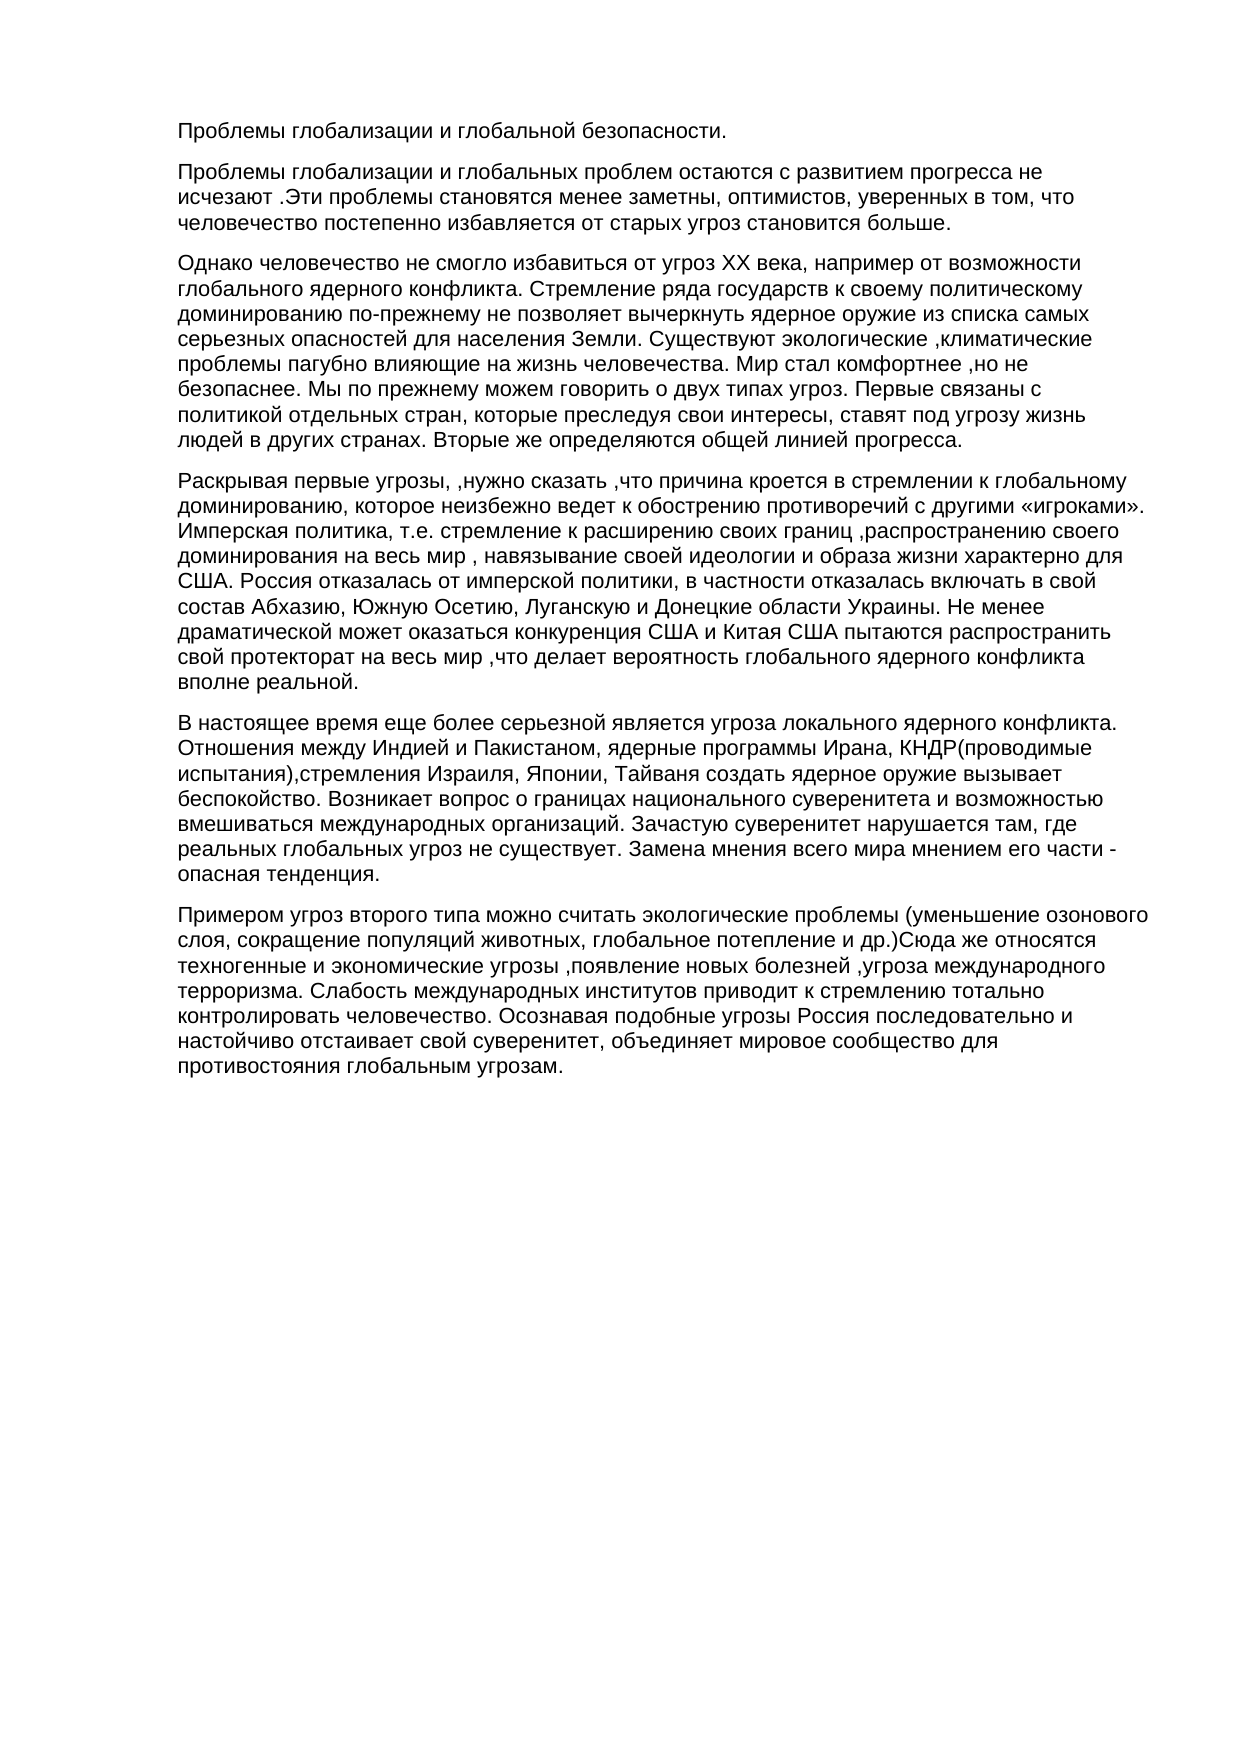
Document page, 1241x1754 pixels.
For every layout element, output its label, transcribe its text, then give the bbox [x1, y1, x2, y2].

text Проблемы глобализации и глобальной безопасности. [177, 118, 1152, 143]
text Однако человечество не смогло избавиться от угроз ХХ века, например от возможности глобального ядерного конфликта. Стремление ряда государств к своему политическому доминированию по-прежнему не позволяет вычеркнуть ядерное оружие из списка самых серьезных опасностей для населения Земли. Существуют экологические ,климатические проблемы пагубно влияющие на жизнь человечества. Мир стал комфортнее ,но не безопаснее. Мы по прежнему можем говорить о двух типах угроз. Первые связаны с политикой отдельных стран, которые преследуя свои интересы, ставят под угрозу жизнь людей в других странах. Вторые же определяются общей линией прогресса. [177, 250, 1152, 452]
text Проблемы глобализации и глобальных проблем остаются с развитием прогресса не исчезают .Эти проблемы становятся менее заметны, оптимистов, уверенных в том, что человечество постепенно избавляется от старых угроз становится больше. [177, 159, 1152, 234]
text В настоящее время еще более серьезной является угроза локального ядерного конфликта. Отношения между Индией и Пакистаном, ядерные программы Ирана, КНДР(проводимые испытания),стремления Израиля, Японии, Тайваня создать ядерное оружие вызывает беспокойство. Возникает вопрос о границах национального суверенитета и возможностью вмешиваться международных организаций. Зачастую суверенитет нарушается там, где реальных глобальных угроз не существует. Замена мнения всего мира мнением его части - опасная тенденция. [177, 710, 1152, 886]
text Примером угроз второго типа можно считать экологические проблемы (уменьшение озонового слоя, сокращение популяций животных, глобальное потепление и др.)Сюда же относятся техногенные и экономические угрозы ,появление новых болезней ,угроза международного терроризма. Слабость международных институтов приводит к стремлению тотально контролировать человечество. Осознавая подобные угрозы Россия последовательно и настойчиво отстаивает свой суверенитет, объединяет мировое сообщество для противостояния глобальным угрозам. [177, 902, 1152, 1078]
text Раскрывая первые угрозы, ,нужно сказать ,что причина кроется в стремлении к глобальному доминированию, которое неизбежно ведет к обострению противоречий с другими «игроками». Имперская политика, т.е. стремление к расширению своих границ ,распространению своего доминирования на весь мир , навязывание своей идеологии и образа жизни характерно для США. Россия отказалась от имперской политики, в частности отказалась включать в свой состав Абхазию, Южную Осетию, Луганскую и Донецкие области Украины. Не менее драматической может оказаться конкуренция США и Китая США пытаются распространить свой протекторат на весь мир ,что делает вероятность глобального ядерного конфликта вполне реальной. [177, 467, 1152, 694]
